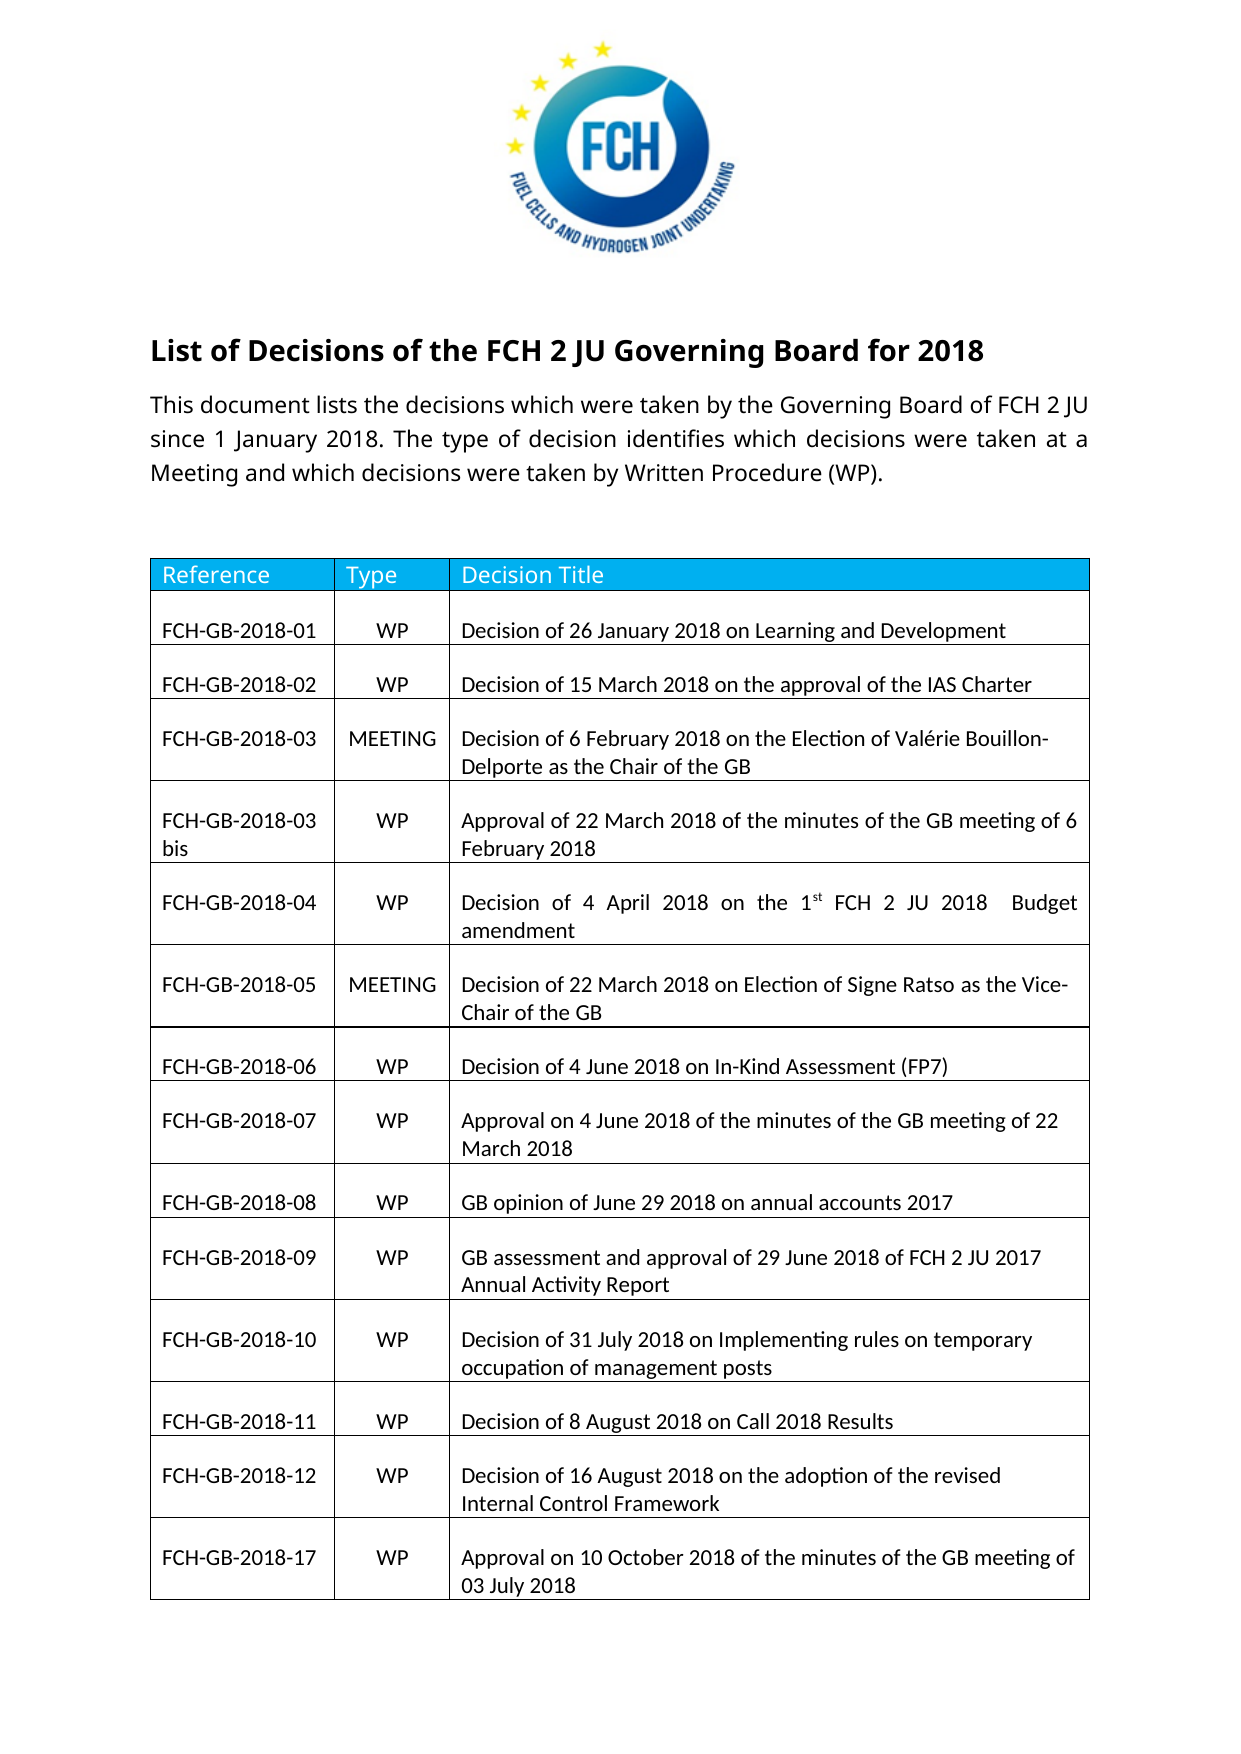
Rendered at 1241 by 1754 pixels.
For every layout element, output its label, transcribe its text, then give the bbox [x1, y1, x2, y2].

table_cell Approval on 10 October 2018 of the minutes of the GB meeting of 03 July 2018 [450, 1518, 1089, 1599]
table_cell FCH-GB-2018-07 [151, 1081, 334, 1162]
table_cell GB assessment and approval of 29 June 2018 of FCH 2 JU 2017 Annual Activity Report [450, 1218, 1089, 1299]
table_cell Decision of 16 August 2018 on the adoption of the revised Internal Control Framework [450, 1436, 1089, 1517]
table_cell WP [335, 1028, 449, 1080]
table_cell WP [335, 591, 449, 644]
table_cell FCH-GB-2018-01 [151, 591, 334, 644]
table_cell WP [335, 781, 449, 862]
table_cell Decision of 22 March 2018 on Election of Signe Ratso as the Vice-Chair of the GB [450, 945, 1089, 1026]
table_cell FCH-GB-2018-09 [151, 1218, 334, 1299]
picture [493, 29, 747, 264]
table_header Type [335, 559, 449, 590]
table_cell WP [335, 1081, 449, 1162]
table_cell WP [335, 1382, 449, 1435]
table_header Reference [151, 559, 334, 590]
table_cell FCH-GB-2018-03 [151, 699, 334, 780]
table_header Decision Title [450, 559, 1089, 590]
table_cell Decision of 6 February 2018 on the Election of Valérie Bouillon-Delporte as the Chair of the GB [450, 699, 1089, 780]
table_cell WP [335, 1218, 449, 1299]
table_cell WP [335, 1300, 449, 1381]
table_cell WP [335, 1164, 449, 1217]
table_cell WP [335, 1436, 449, 1517]
table_cell Decision of 26 January 2018 on Learning and Development [450, 591, 1089, 644]
table_cell Approval of 22 March 2018 of the minutes of the GB meeting of 6 February 2018 [450, 781, 1089, 862]
table_cell MEETING [335, 945, 449, 1026]
table_cell GB opinion of June 29 2018 on annual accounts 2017 [450, 1164, 1089, 1217]
table_cell WP [335, 863, 449, 944]
text This document lists the decisions which were taken by the Governing Board of FCH 2 JU since 1 January 2018. The type of decision identifies which decisions were taken at a Meeting and which decisions were taken by Written Procedure (WP). [150, 389, 1090, 488]
table_cell Decision of 8 August 2018 on Call 2018 Results [450, 1382, 1089, 1435]
table_cell WP [335, 1518, 449, 1599]
table_cell FCH-GB-2018-10 [151, 1300, 334, 1381]
table_cell Decision of 31 July 2018 on Implementing rules on temporary occupation of management posts [450, 1300, 1089, 1381]
table_cell FCH-GB-2018-05 [151, 945, 334, 1026]
table_cell FCH-GB-2018-17 [151, 1518, 334, 1599]
table_cell Approval on 4 June 2018 of the minutes of the GB meeting of 22 March 2018 [450, 1081, 1089, 1162]
table_cell MEETING [335, 699, 449, 780]
table_cell WP [335, 645, 449, 698]
table_cell FCH-GB-2018-11 [151, 1382, 334, 1435]
table_cell FCH-GB-2018-02 [151, 645, 334, 698]
table_cell Decision of 15 March 2018 on the approval of the IAS Charter [450, 645, 1089, 698]
table_cell Decision of 4 April 2018 on the 1st FCH 2 JU 2018 Budget amendment [450, 863, 1089, 944]
table_cell FCH-GB-2018-08 [151, 1164, 334, 1217]
text List of Decisions of the FCH 2 JU Governing Board for 2018 [150, 330, 1090, 369]
table_cell FCH-GB-2018-06 [151, 1028, 334, 1080]
table_cell FCH-GB-2018-12 [151, 1436, 334, 1517]
table_cell FCH-GB-2018-04 [151, 863, 334, 944]
table_cell Decision of 4 June 2018 on In-Kind Assessment (FP7) [450, 1028, 1089, 1080]
table_cell FCH-GB-2018-03 bis [151, 781, 334, 862]
